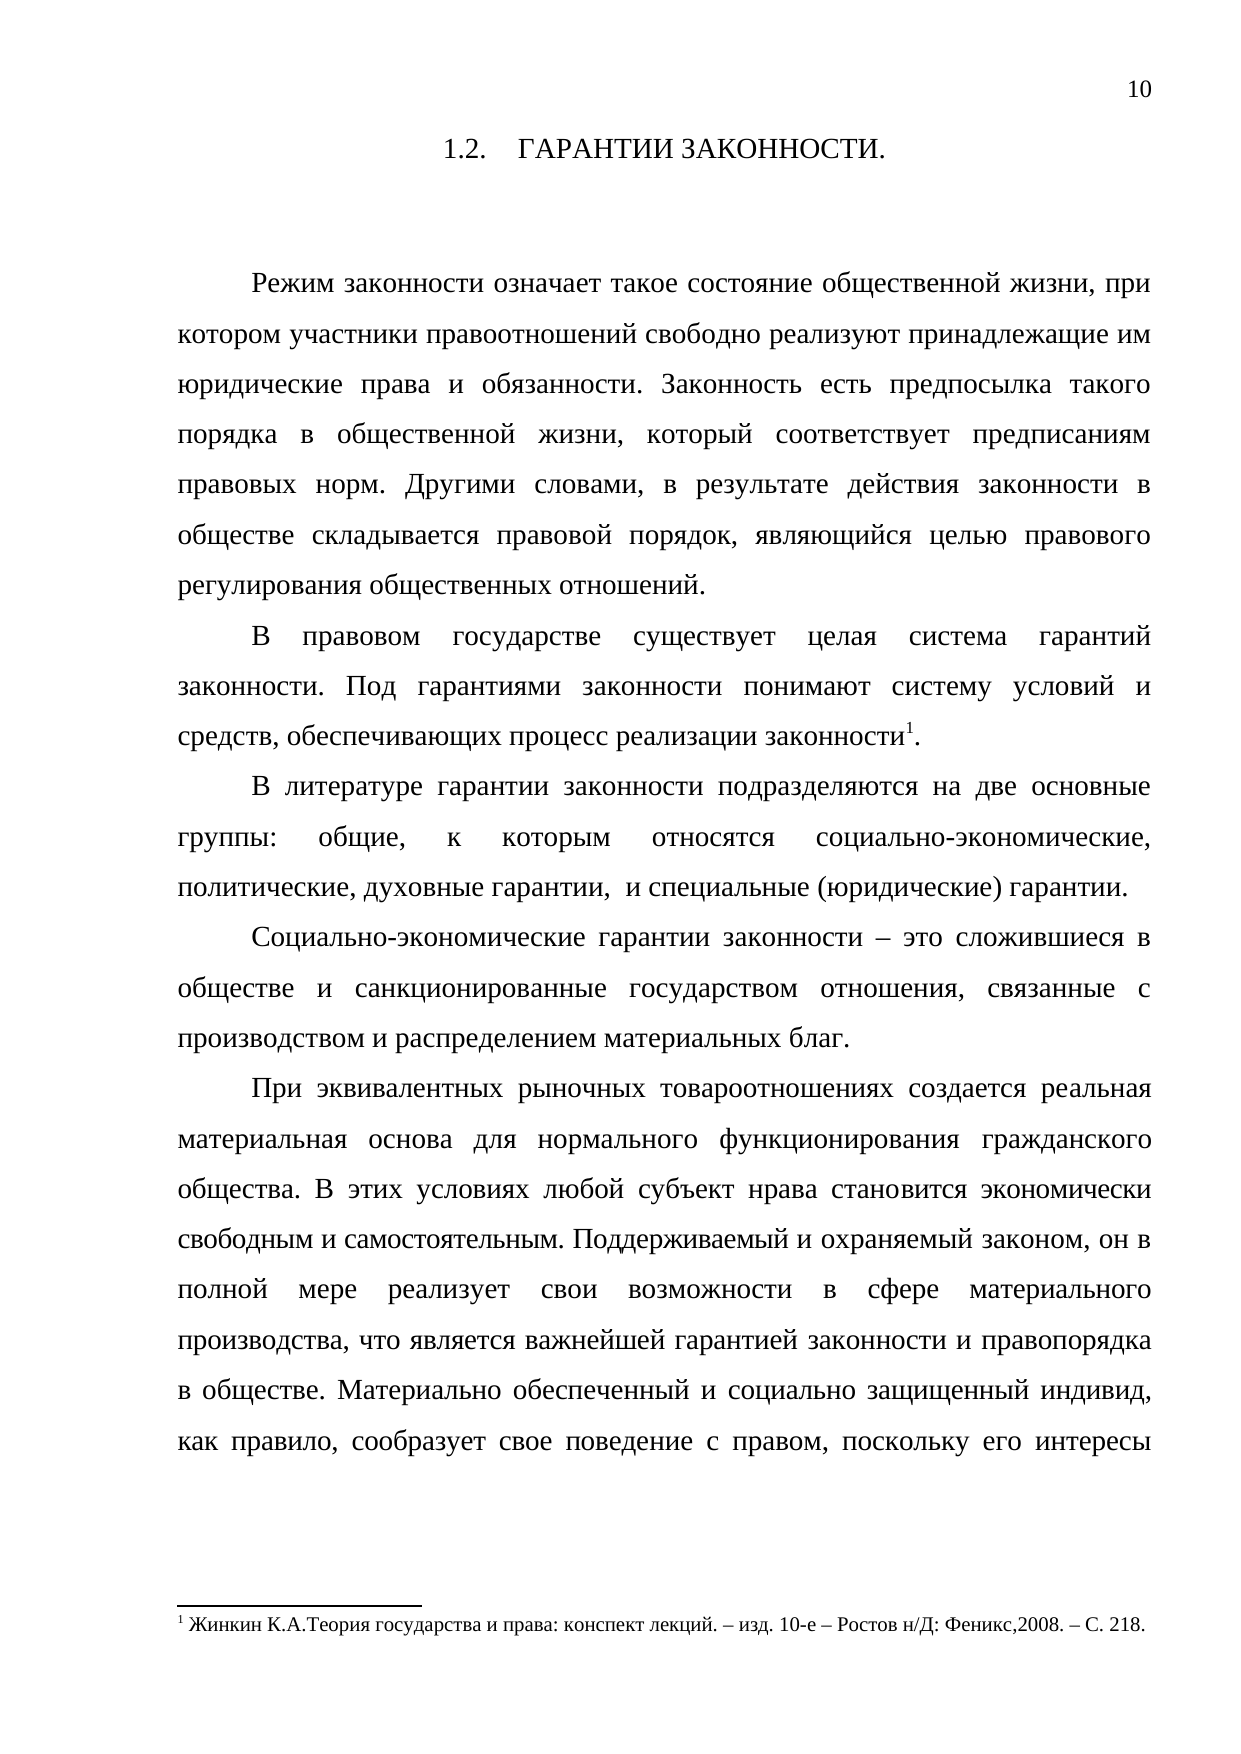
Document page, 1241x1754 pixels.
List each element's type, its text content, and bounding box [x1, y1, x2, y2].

text Режим законности означает такое состояние общественной жизни, при котором участники правоотношений свободно реализуют принадлежащие им юридические права и обязанности. Законность есть предпосылка такого порядка в общественной жизни, который соответствует предписаниям правовых норм. Другими словами, в результате действия законности в обществе складывается правовой порядок, являющийся целью правового регулирования общественных отношений. [177, 265, 1152, 601]
subtitle гАРАНТИИ законности. [177, 131, 1152, 165]
text В правовом государстве существует целая система гарантий законности. Под гарантиями законности понимают систему условий и средств, обеспечивающих процесс реализации законности. [177, 618, 1152, 752]
text Социально-экономические гарантии законности – это сложившиеся в обществе и санкционированные государством отношения, связанные с производством и распределением материальных благ. [177, 919, 1152, 1054]
text В литературе гарантии законности подразделяются на две основные группы: общие, к которым относятся социально-экономические, политические, духовные гарантии, и специальные (юридические) гарантии. [177, 768, 1152, 903]
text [177, 1070, 1152, 1456]
